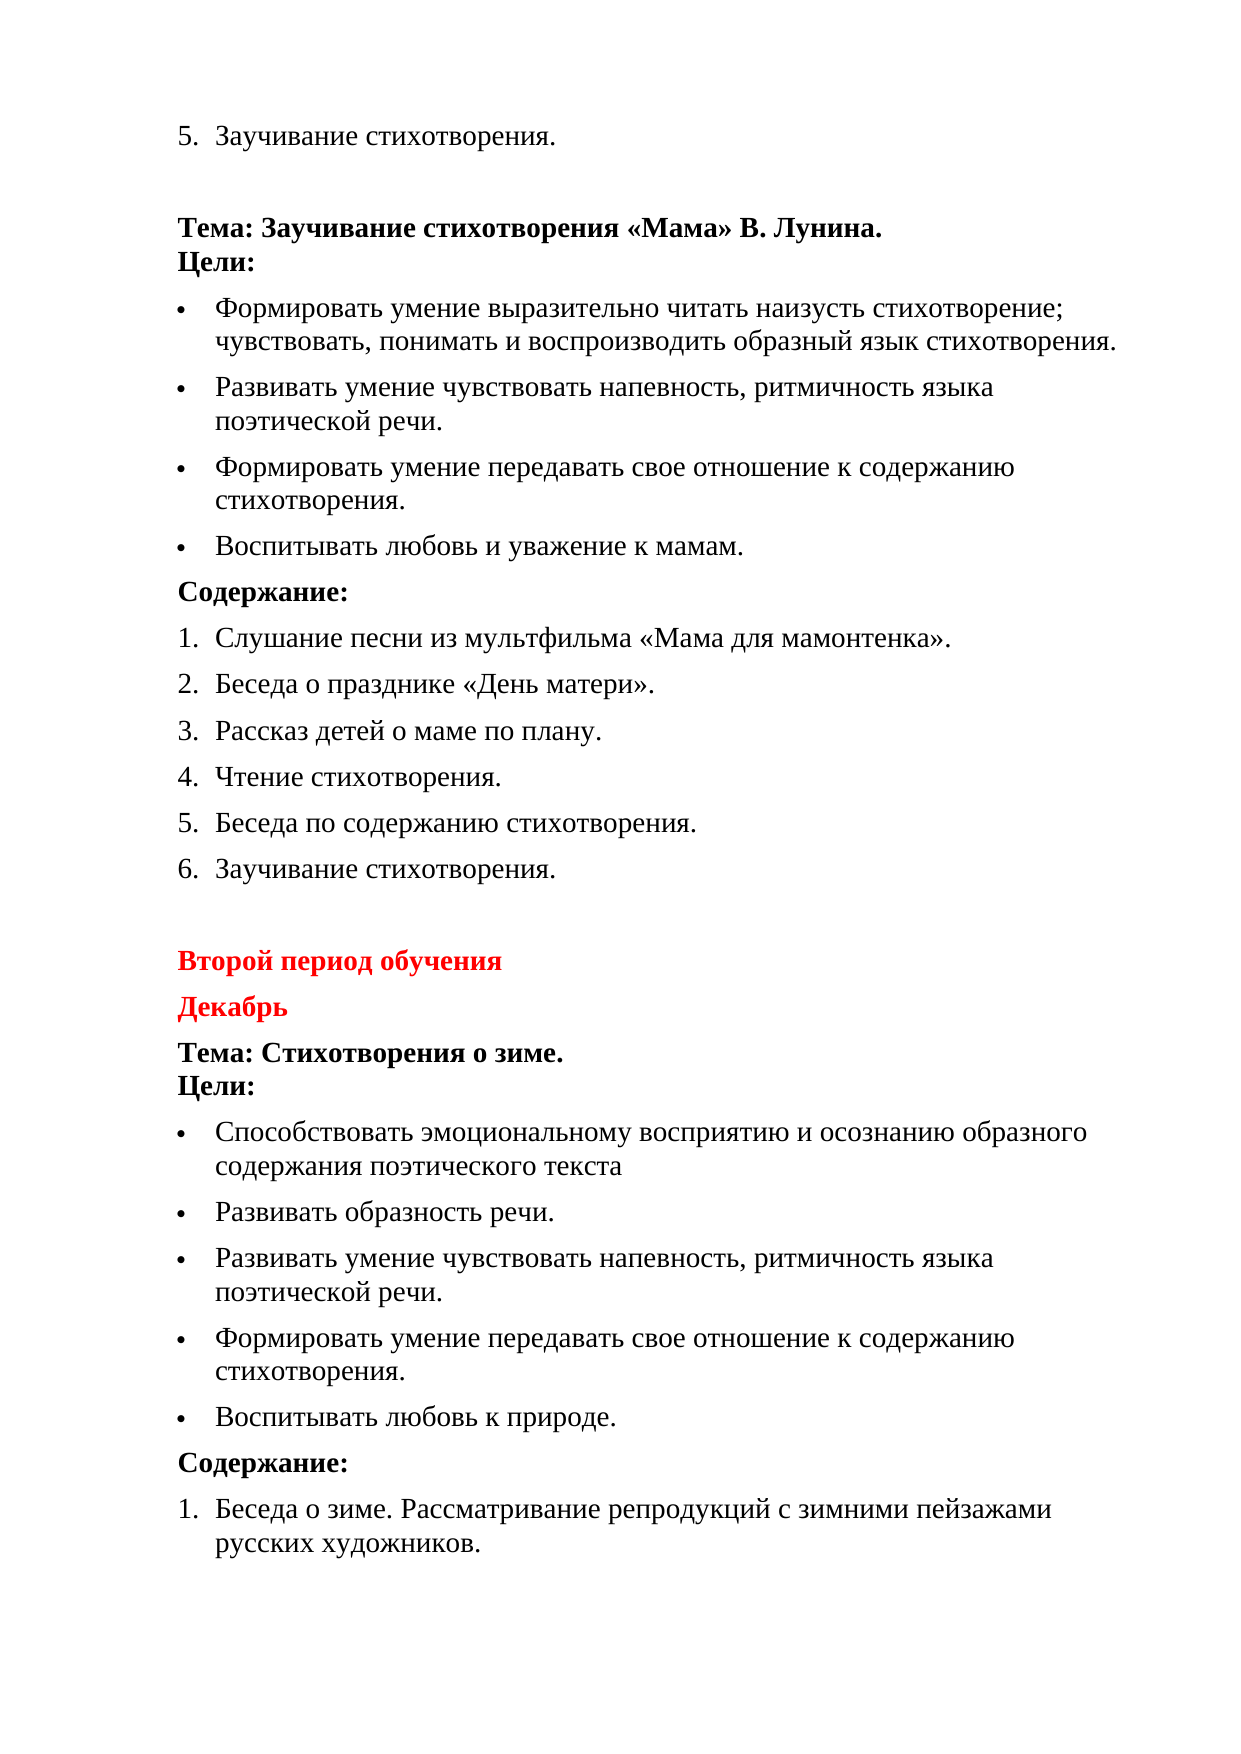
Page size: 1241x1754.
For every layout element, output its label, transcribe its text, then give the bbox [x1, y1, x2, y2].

text Декабрь [177, 989, 1152, 1022]
list Заучивание стихотворения. [177, 851, 1152, 884]
text Содержание: [177, 1445, 1152, 1479]
list Развивать умение чувствовать напевность, ритмичность языка поэтической речи. [177, 369, 1152, 436]
text Тема: Заучивание стихотворения «Мама» В. Лунина. [177, 210, 1152, 244]
text Тема: Стихотворения о зиме. [177, 1035, 1152, 1068]
list Беседа о празднике «День матери». [177, 667, 1152, 700]
list Развивать образность речи. [177, 1194, 1152, 1228]
list Беседа о зиме. Рассматривание репродукций с зимними пейзажами русских художников. [177, 1491, 1152, 1558]
list Слушание песни из мультфильма «Мама для мамонтенка». [177, 621, 1152, 654]
list Способствовать эмоциональному восприятию и осознанию образного содержания поэтического текста [177, 1114, 1152, 1182]
list Воспитывать любовь к природе. [177, 1399, 1152, 1433]
list Заучивание стихотворения. [177, 118, 1152, 152]
text Второй период обучения [177, 943, 1152, 976]
list Чтение стихотворения. [177, 759, 1152, 792]
list Рассказ детей о маме по плану. [177, 713, 1152, 746]
text Цели: [177, 1068, 1152, 1102]
list Формировать умение передавать свое отношение к содержанию стихотворения. [177, 449, 1152, 516]
list Воспитывать любовь и уважение к мамам. [177, 528, 1152, 562]
list Развивать умение чувствовать напевность, ритмичность языка поэтической речи. [177, 1240, 1152, 1307]
list Беседа по содержанию стихотворения. [177, 805, 1152, 838]
list Формировать умение выразительно читать наизусть стихотворение; чувствовать, понимать и воспроизводить образный язык стихотворения. [177, 290, 1152, 357]
text Цели: [177, 244, 1152, 277]
text Содержание: [177, 574, 1152, 608]
list Формировать умение передавать свое отношение к содержанию стихотворения. [177, 1320, 1152, 1387]
